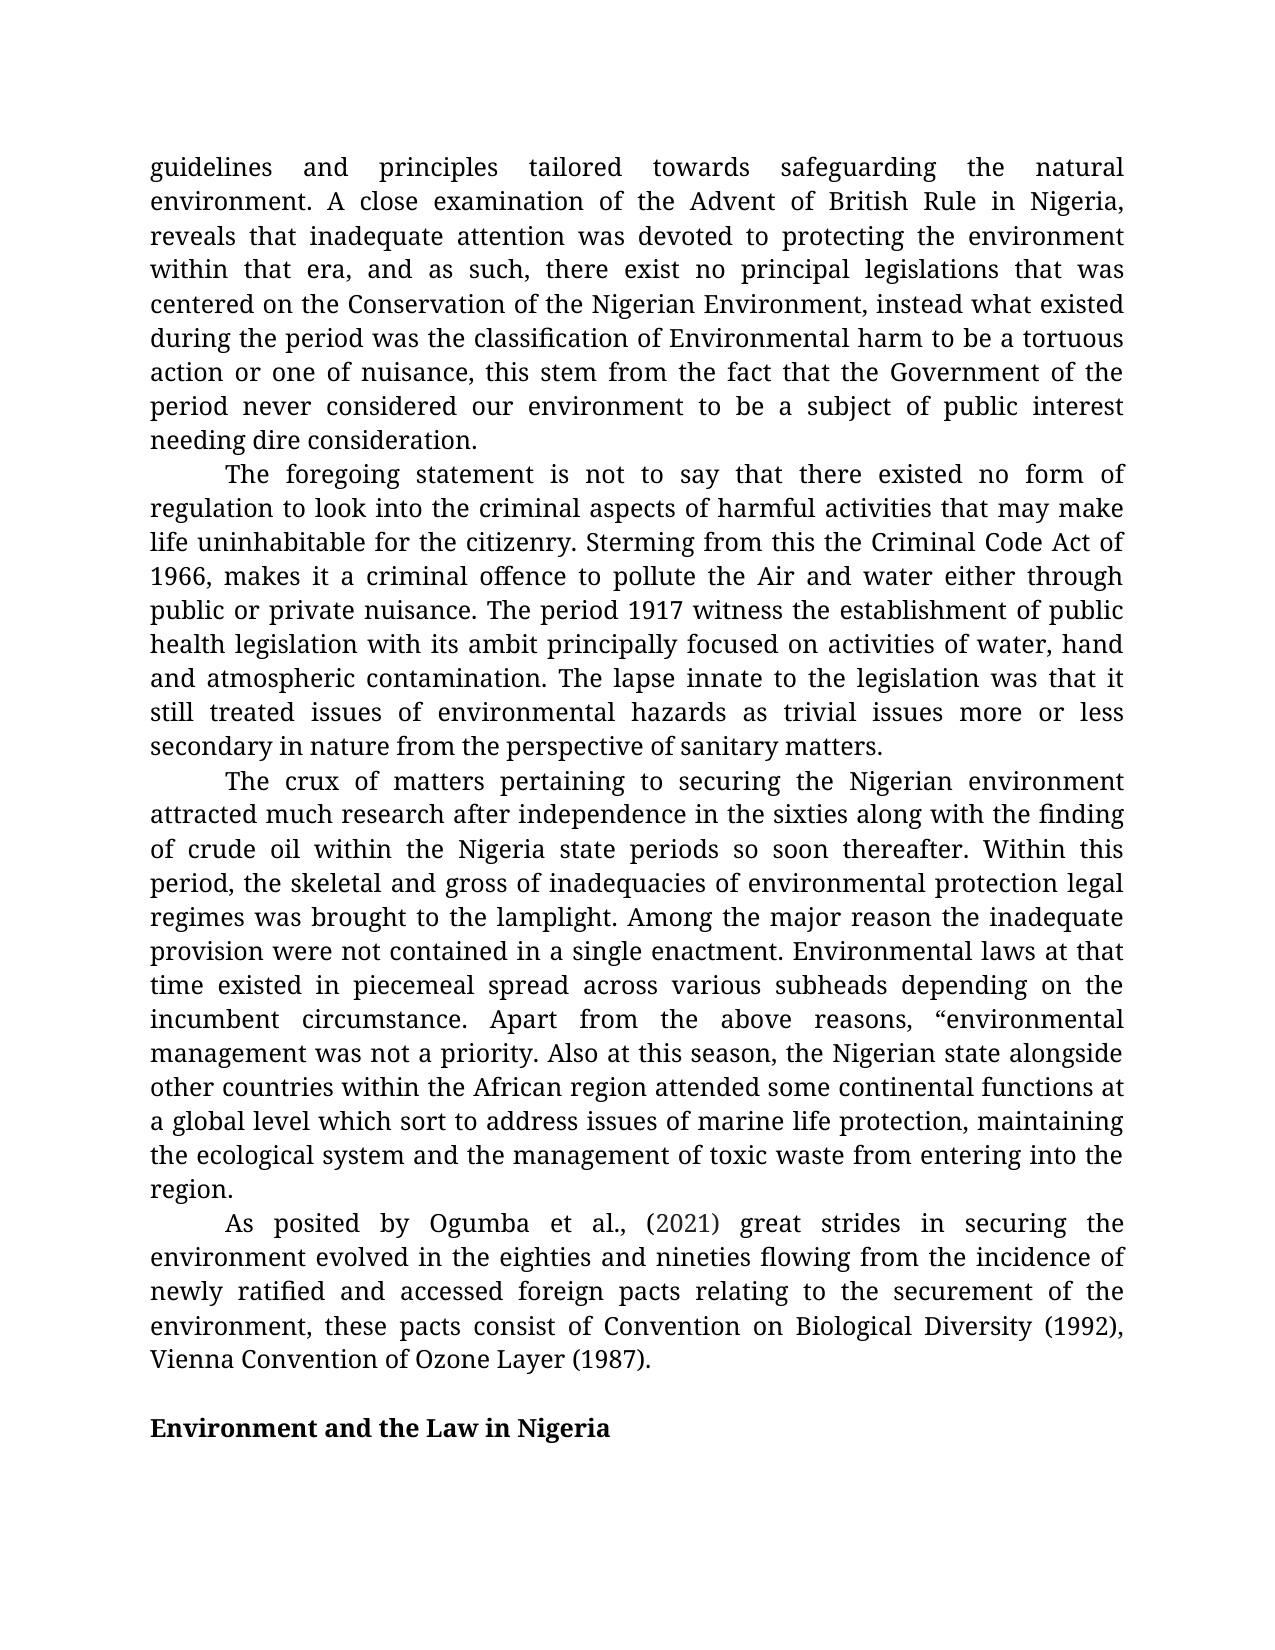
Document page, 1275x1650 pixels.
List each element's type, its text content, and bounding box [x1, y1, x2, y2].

text The crux of matters pertaining to securing the Nigerian environment attracted much research after independence in the sixties along with the finding of crude oil within the Nigeria state periods so soon thereafter. Within this period, the skeletal and gross of inadequacies of environmental protection legal regimes was brought to the lamplight. Among the major reason the inadequate provision were not contained in a single enactment. Environmental laws at that time existed in piecemeal spread across various subheads depending on the incumbent circumstance. Apart from the above reasons, “environmental management was not a priority. Also at this season, the Nigerian state alongside other countries within the African region attended some continental functions at a global level which sort to address issues of marine life protection, maintaining the ecological system and the management of toxic waste from entering into the region. [150, 763, 1125, 1206]
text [150, 150, 1125, 457]
text Environment and the Law in Nigeria [150, 1410, 1125, 1444]
text The foregoing statement is not to say that there existed no form of regulation to look into the criminal aspects of harmful activities that may make life uninhabitable for the citizenry. Sterming from this the Criminal Code Act of 1966, makes it a criminal offence to pollute the Air and water either through public or private nuisance. The period 1917 witness the establishment of public health legislation with its ambit principally focused on activities of water, hand and atmospheric contamination. The lapse innate to the legislation was that it still treated issues of environmental hazards as trivial issues more or less secondary in nature from the perspective of sanitary matters. [150, 457, 1125, 763]
text As posited by Ogumba et al., (2021) great strides in securing the environment evolved in the eighties and nineties flowing from the incidence of newly ratified and accessed foreign pacts relating to the securement of the environment, these pacts consist of Convention on Biological Diversity (1992), Vienna Convention of Ozone Layer (1987). [150, 1206, 1125, 1376]
